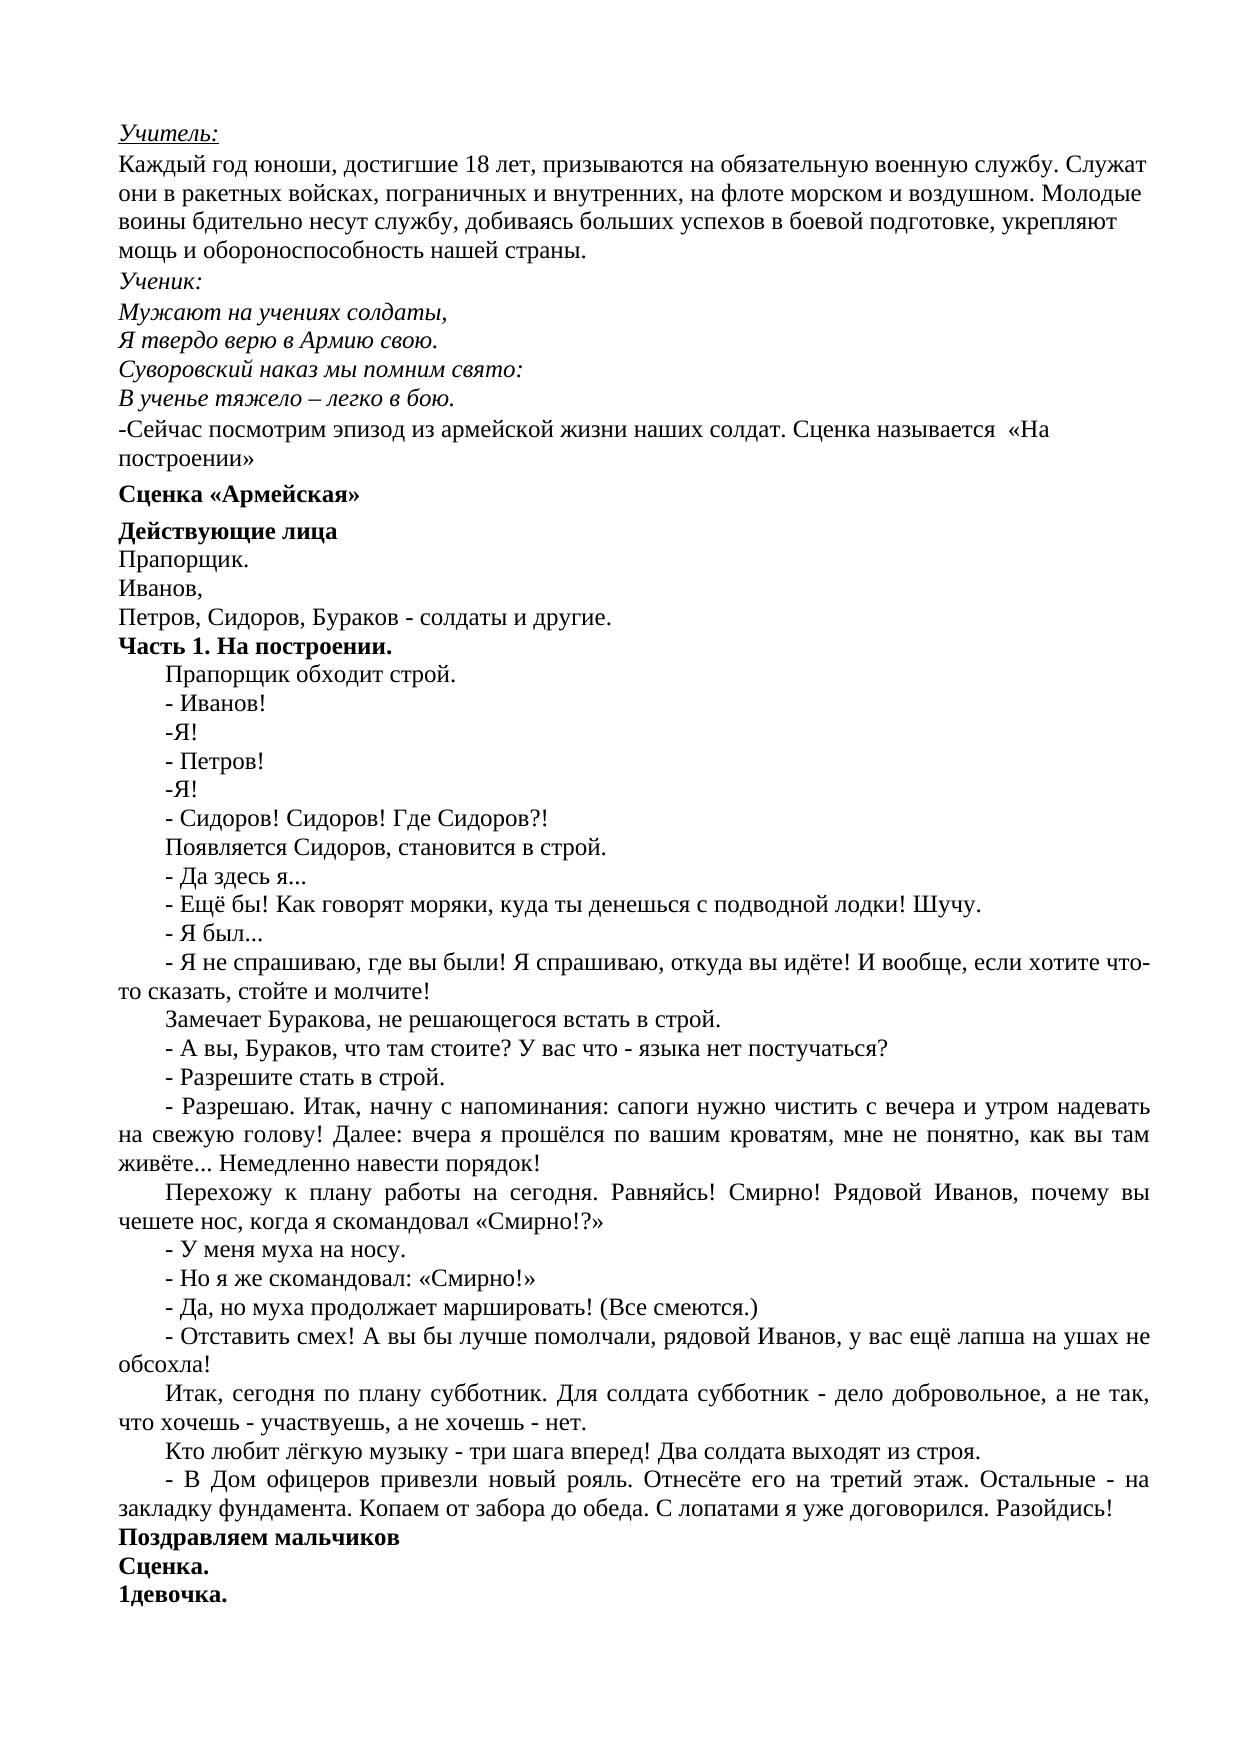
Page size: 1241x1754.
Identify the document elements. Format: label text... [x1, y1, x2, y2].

text - Иванов! [118, 688, 1152, 717]
text Мужают на учениях солдаты, Я твердо верю в Армию свою. Суворовский наказ мы помним свято: В ученье тяжело – легко в бою. [118, 297, 1152, 412]
text Часть 1. На построении. [118, 631, 1152, 659]
text Появляется Сидоров, становится в строй. [118, 832, 1152, 861]
text - Отставить смех! А вы бы лучше помолчали, рядовой Иванов, у вас ещё лапша на ушах не обсохла! [118, 1321, 1152, 1378]
text Каждый год юноши, достигшие 18 лет, призываются на обязательную военную службу. Служат они в ракетных войсках, пограничных и внутренних, на флоте морском и воздушном. Молодые воины бдительно несут службу, добиваясь больших успехов в боевой подготовке, укрепляют мощь и обороноспособность нашей страны. [118, 149, 1152, 264]
text - А вы, Бураков, что там стоите? У вас что - языка нет постучаться? [118, 1033, 1152, 1062]
text Кто любит лёгкую музыку - три шага вперед! Два солдата выходят из строя. [118, 1436, 1152, 1464]
text - Разрешите стать в строй. [118, 1062, 1152, 1091]
text - У меня муха на носу. [118, 1234, 1152, 1263]
text Прапорщик. [118, 544, 1152, 573]
text Сценка. [118, 1551, 1152, 1579]
text - Но я же скомандовал: «Смирно!» [118, 1263, 1152, 1292]
text - Ещё бы! Как говорят моряки, куда ты денешься с подводной лодки! Шучу. [118, 889, 1152, 918]
text - Разрешаю. Итак, начну с напоминания: сапоги нужно чистить с вечера и утром надевать на свежую голову! Далее: вчера я прошёлся по вашим кроватям, мне не понятно, как вы там живёте... Немедленно навести порядок! [118, 1091, 1152, 1177]
text Действующие лица [118, 516, 1152, 544]
text -Я! [118, 717, 1152, 746]
text - Да здесь я... [118, 861, 1152, 889]
text Итак, сегодня по плану субботник. Для солдата субботник - дело добровольное, а не так, что хочешь - участвуешь, а не хочешь - нет. [118, 1378, 1152, 1436]
text Ученик: [118, 266, 1152, 295]
text - Сидоров! Сидоров! Где Сидоров?! [118, 803, 1152, 832]
text Петров, Сидоров, Бураков - солдаты и другие. [118, 602, 1152, 631]
text Замечает Буракова, не решающегося встать в строй. [118, 1004, 1152, 1033]
text -Сейчас посмотрим эпизод из армейской жизни наших солдат. Сценка называется «На построении» [118, 414, 1152, 471]
text 1девочка. [118, 1579, 1152, 1608]
text - Я не спрашиваю, где вы были! Я спрашиваю, откуда вы идёте! И вообще, если хотите что-то сказать, стойте и молчите! [118, 947, 1152, 1004]
text Прапорщик обходит строй. [118, 659, 1152, 688]
text Учитель: [118, 118, 1152, 147]
text Иванов, [118, 573, 1152, 602]
text - Да, но муха продолжает маршировать! (Все смеются.) [118, 1292, 1152, 1321]
text - Петров! [118, 746, 1152, 774]
text Перехожу к плану работы на сегодня. Равняйсь! Смирно! Рядовой Иванов, почему вы чешете нос, когда я скомандовал «Смирно!?» [118, 1177, 1152, 1234]
text - В Дом офицеров привезли новый рояль. Отнесёте его на третий этаж. Остальные - на закладку фундамента. Копаем от забора до обеда. С лопатами я уже договорился. Разойдись! [118, 1464, 1152, 1522]
text - Я был... [118, 918, 1152, 947]
text Сценка «Армейская» [118, 479, 1152, 508]
text Поздравляем мальчиков [118, 1522, 1152, 1551]
text -Я! [118, 774, 1152, 803]
